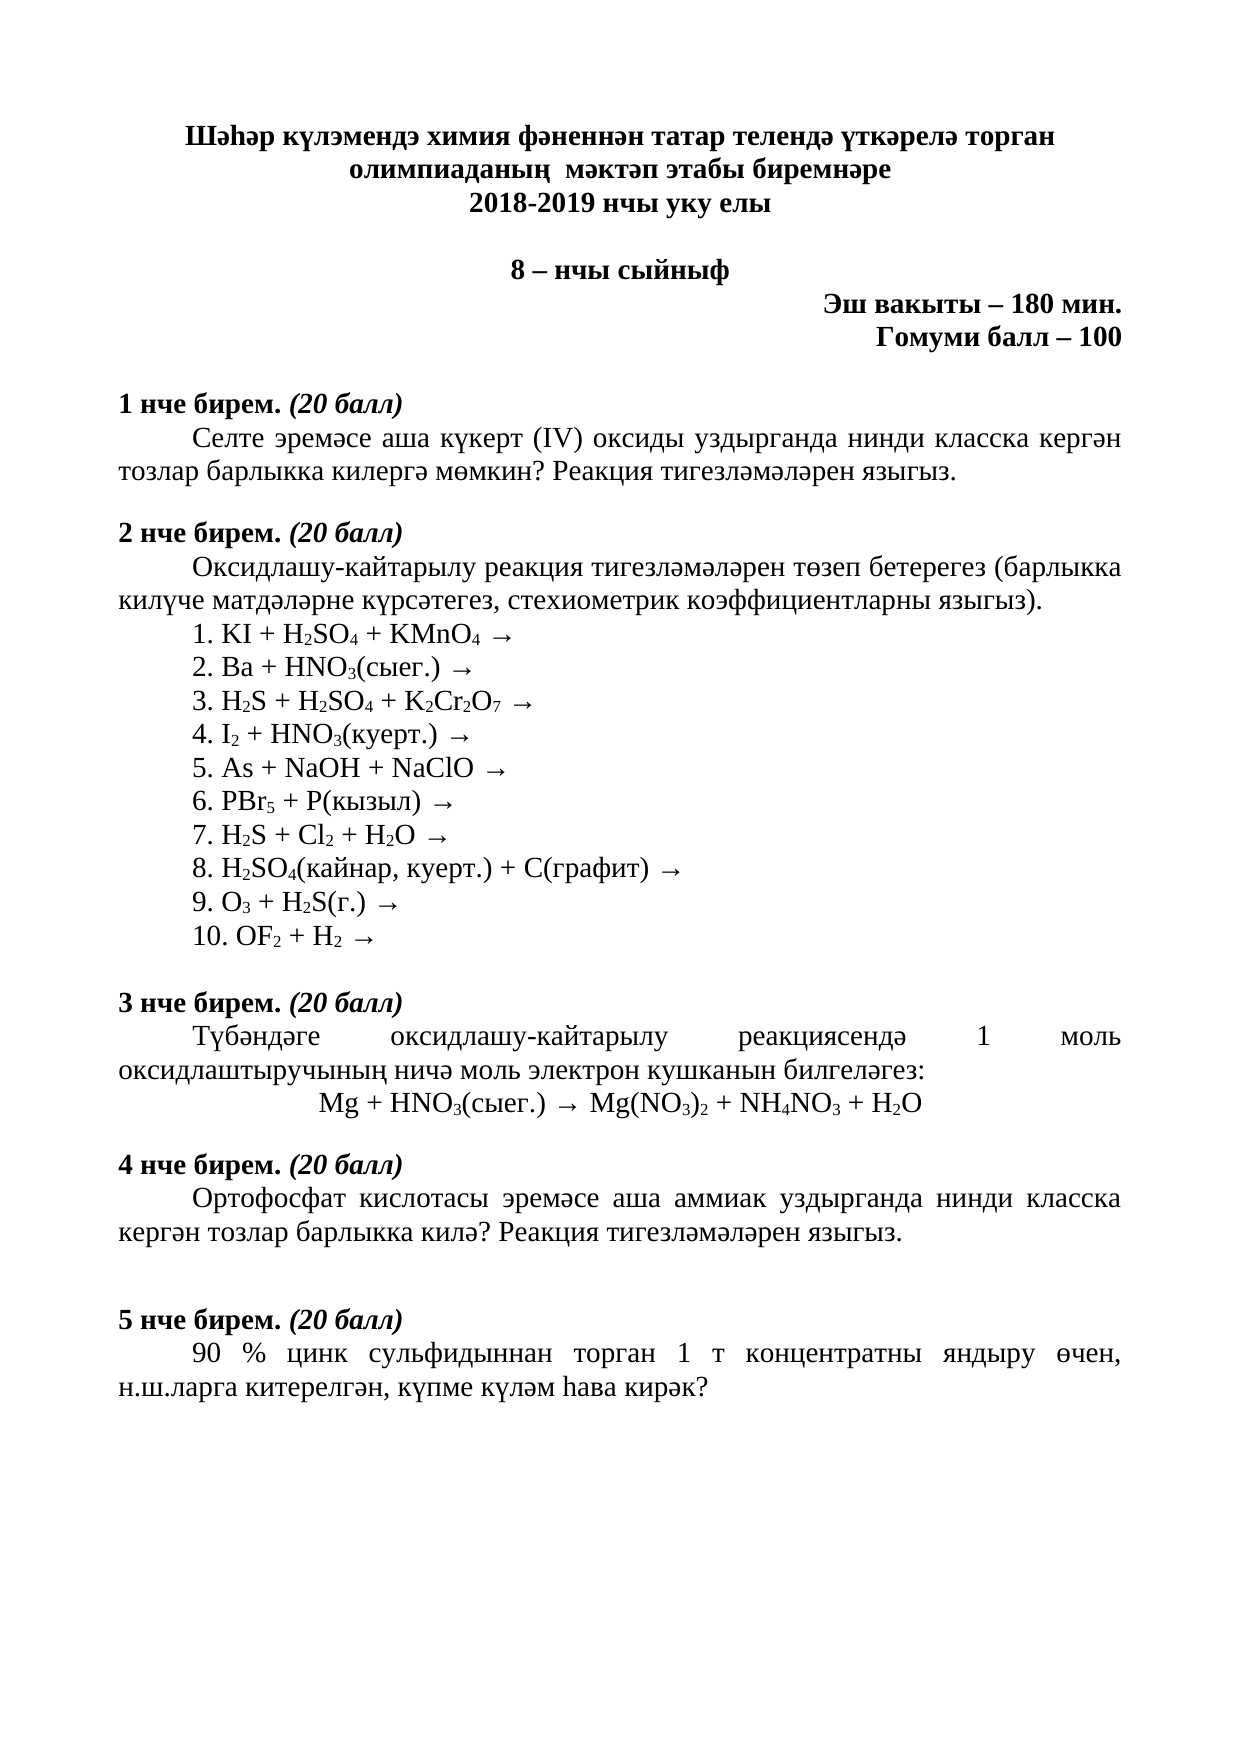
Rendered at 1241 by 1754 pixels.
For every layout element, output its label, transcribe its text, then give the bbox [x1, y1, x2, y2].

text 5. As + NaOH + NaClO → [118, 750, 1122, 783]
text 4. I2 + HNO3(куерт.) → [118, 716, 1122, 750]
text 2018-2019 нчы уку елы [118, 185, 1122, 219]
text Шәһәр күлэмендэ химия фәненнән татар телендә үткәрелә торган олимпиаданың мәктәп этабы биремнәре [118, 118, 1122, 185]
text Гомуми балл – 100 [118, 319, 1122, 353]
text 1 нче бирем. (20 балл) [118, 386, 1122, 420]
text Түбәндәге оксидлашу-кайтарылу реакциясендә 1 моль оксидлаштыручының ничә моль электрон кушканын билгеләгез: [118, 1018, 1122, 1085]
text 2. Ba + HNO3(сыег.) → [118, 649, 1122, 683]
text 8 – нчы сыйныф [118, 252, 1122, 286]
text 4 нче бирем. (20 балл) [118, 1147, 1122, 1180]
text 90 % цинк сульфидыннан торган 1 т концентратны яндыру өчен, н.ш.ларга китерелгән, күпме күләм һава кирәк? [118, 1335, 1122, 1402]
text 1. KI + H2SO4 + KMnO4 → [118, 616, 1122, 649]
text Селте эремәсе аша күкерт (IV) оксиды уздырганда нинди класска кергән тозлар барлыкка килергә мөмкин? Реакция тигезләмәләрен языгыз. [118, 420, 1122, 487]
text Ортофосфат кислотасы эремәсе аша аммиак уздырганда нинди класска кергән тозлар барлыкка килә? Реакция тигезләмәләрен языгыз. [118, 1180, 1122, 1247]
text 3 нче бирем. (20 балл) [118, 985, 1122, 1018]
text 2 нче бирем. (20 балл) [118, 515, 1122, 549]
text Эш вакыты – 180 мин. [118, 286, 1122, 319]
text 6. PBr5 + P(кызыл) → [118, 783, 1122, 817]
text 5 нче бирем. (20 балл) [118, 1302, 1122, 1335]
text 8. H2SO4(кайнар, куерт.) + C(графит) → [118, 851, 1122, 884]
text 3. H2S + H2SO4 + K2Cr2O7 → [118, 683, 1122, 716]
text 9. O3 + H2S(г.) → [118, 884, 1122, 918]
text 10. OF2 + H2 → [118, 918, 1122, 951]
text Mg + HNO3(сыег.) → Mg(NO3)2 + NH4NO3 + H2O [118, 1085, 1122, 1119]
text Оксидлашу-кайтарылу реакция тигезләмәләрен төзеп бетерегез (барлыкка килүче матдәләрне күрсәтегез, стехиометрик коэффициентларны языгыз). [118, 549, 1122, 616]
text 7. H2S + Cl2 + H2O → [118, 817, 1122, 851]
